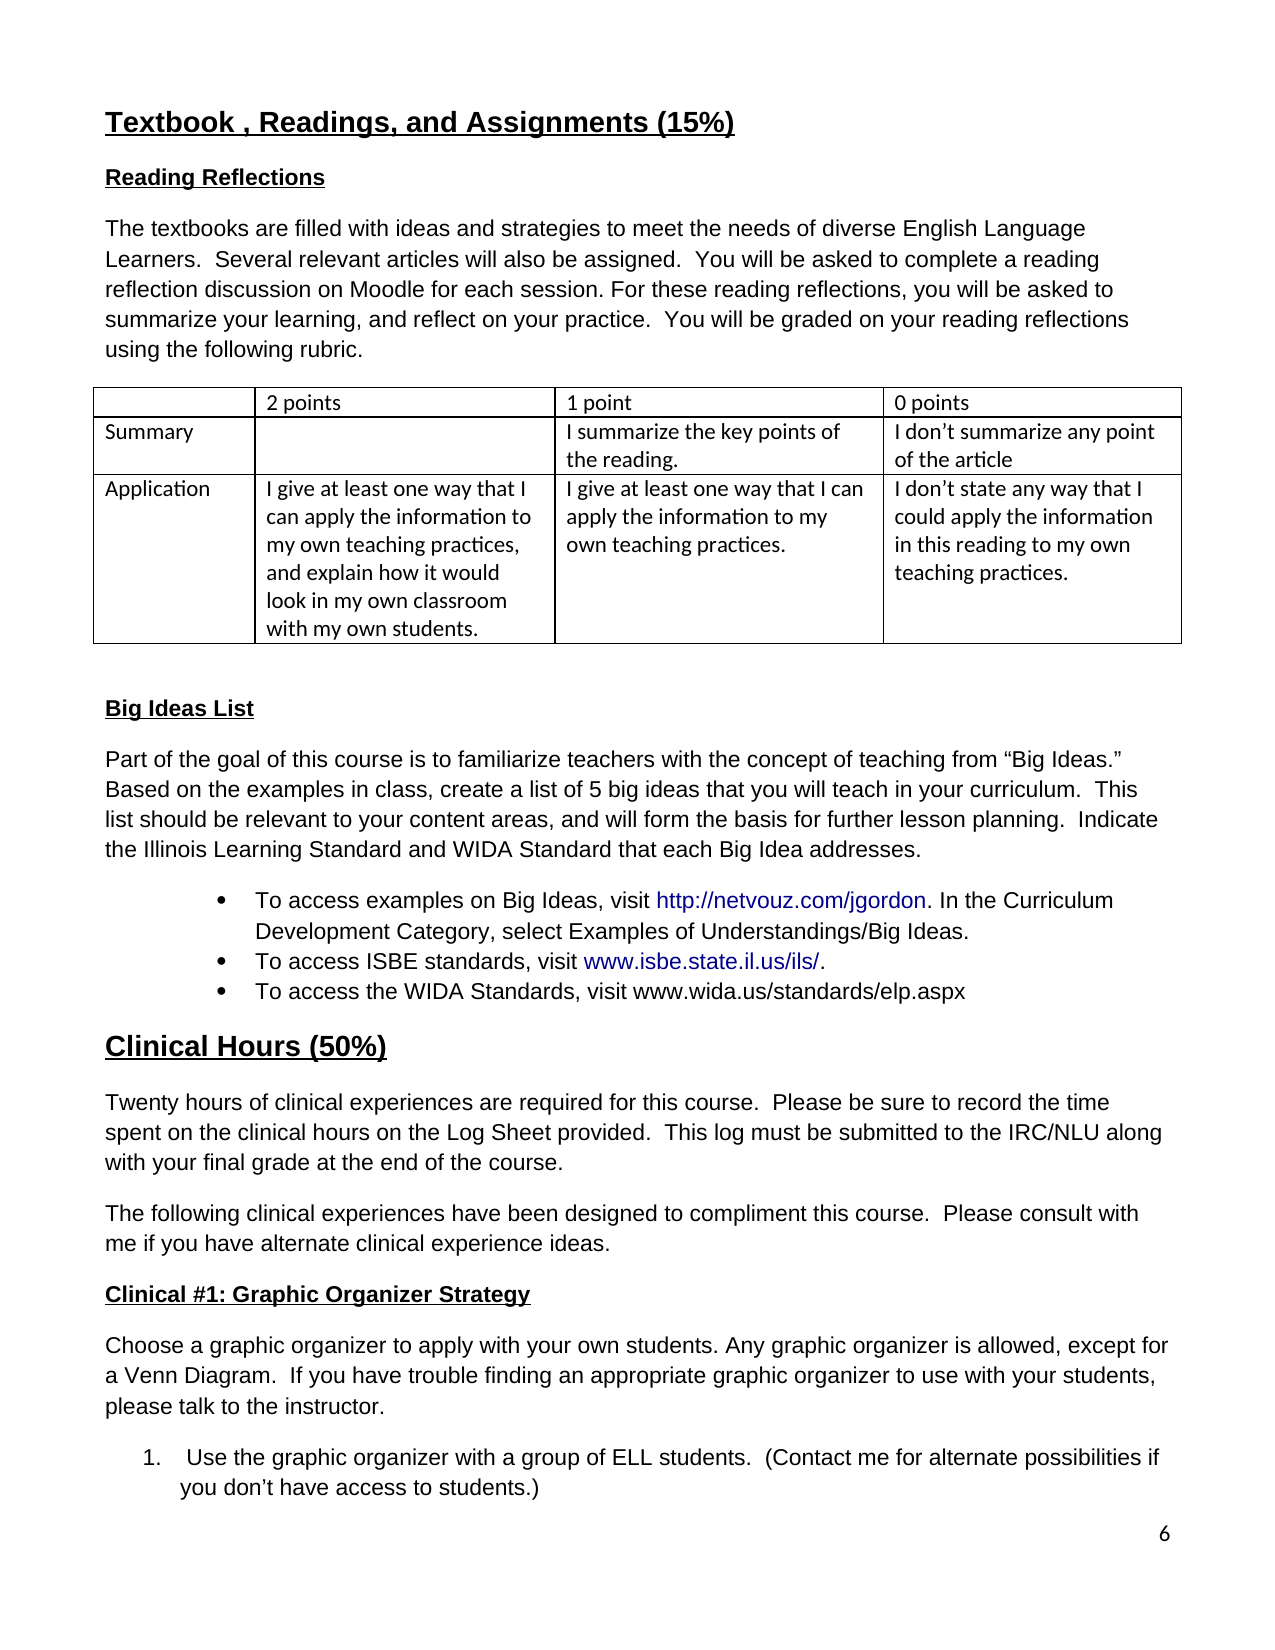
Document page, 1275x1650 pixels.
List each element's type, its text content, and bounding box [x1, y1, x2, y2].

text The textbooks are filled with ideas and strategies to meet the needs of diverse English Language Learners. Several relevant articles will also be assigned. You will be asked to complete a reading reflection discussion on Moodle for each session. For these reading reflections, you will be asked to summarize your learning, and reflect on your practice. You will be graded on your reading reflections using the following rubric. [105, 215, 1170, 363]
table_header 0 points [884, 388, 1181, 416]
table_cell I give at least one way that I can apply the information to my own teaching practices. [556, 475, 883, 643]
text Big Ideas List [105, 695, 1170, 721]
table_cell I summarize the key points of the reading. [556, 418, 883, 473]
table_header 1 point [556, 388, 883, 416]
table_cell [256, 418, 554, 473]
table_header 2 points [256, 388, 554, 416]
text The following clinical experiences have been designed to compliment this course. Please consult with me if you have alternate clinical experience ideas. [105, 1200, 1170, 1256]
table_header [94, 388, 254, 416]
text Clinical Hours (50%) [105, 1029, 1170, 1063]
text Part of the goal of this course is to familiarize teachers with the concept of teaching from “Big Ideas.” Based on the examples in class, create a list of 5 big ideas that you will teach in your curriculum. This list should be relevant to your content areas, and will form the basis for further lesson planning. Indicate the Illinois Learning Standard and WIDA Standard that each Big Idea addresses. [105, 746, 1170, 863]
list To access the WIDA Standards, visit www.wida.us/standards/elp.aspx [217, 978, 1170, 1004]
text Twenty hours of clinical experiences are required for this course. Please be sure to record the time spent on the clinical hours on the Log Sheet provided. This log must be submitted to the IRC/NLU along with your final grade at the end of the course. [105, 1088, 1170, 1175]
text Choose a graphic organizer to apply with your own students. Any graphic organizer is allowed, except for a Venn Diagram. If you have trouble finding an appropriate graphic organizer to use with your students, please talk to the instructor. [105, 1332, 1170, 1419]
text Textbook , Readings, and Assignments (15%) [105, 105, 1170, 138]
table_cell I give at least one way that I can apply the information to my own teaching practices, and explain how it would look in my own classroom with my own students. [256, 475, 554, 643]
table_cell I don’t state any way that I could apply the information in this reading to my own teaching practices. [884, 475, 1181, 643]
table_cell I don’t summarize any point of the article [884, 418, 1181, 473]
table_cell Summary [94, 418, 254, 473]
list To access examples on Big Ideas, visit http://netvouz.com/jgordon. In the Curriculum Development Category, select Examples of Understandings/Big Ideas. [217, 887, 1170, 944]
list Use the graphic organizer with a group of ELL students. (Contact me for alternate possibilities if you don’t have access to students.) [142, 1444, 1170, 1500]
text Reading Reflections [105, 164, 1170, 191]
list To access ISBE standards, visit www.isbe.state.il.us/ils/. [217, 948, 1170, 974]
table_cell Application [94, 475, 254, 643]
text Clinical #1: Graphic Organizer Strategy [105, 1281, 1170, 1307]
